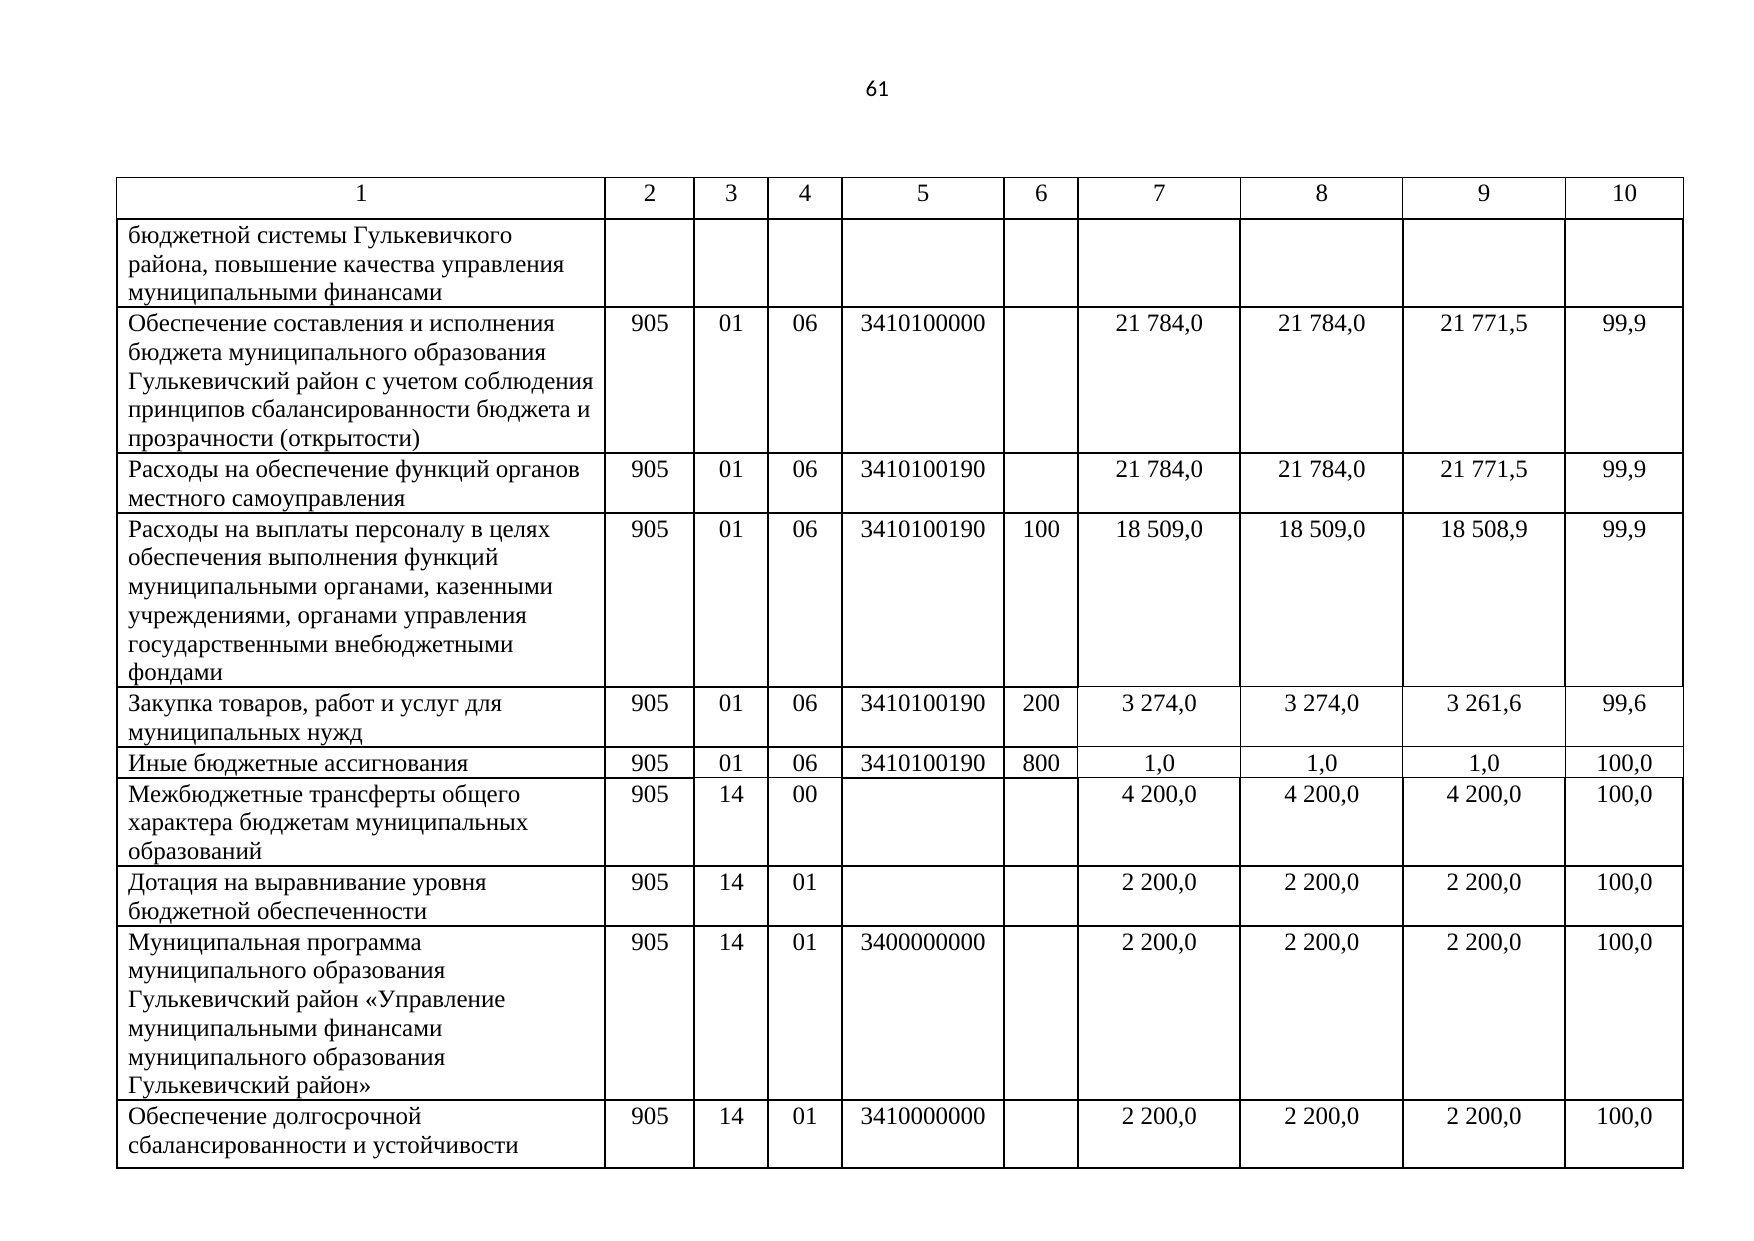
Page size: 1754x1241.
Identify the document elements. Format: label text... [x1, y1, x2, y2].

table_header 5 [843, 178, 1003, 218]
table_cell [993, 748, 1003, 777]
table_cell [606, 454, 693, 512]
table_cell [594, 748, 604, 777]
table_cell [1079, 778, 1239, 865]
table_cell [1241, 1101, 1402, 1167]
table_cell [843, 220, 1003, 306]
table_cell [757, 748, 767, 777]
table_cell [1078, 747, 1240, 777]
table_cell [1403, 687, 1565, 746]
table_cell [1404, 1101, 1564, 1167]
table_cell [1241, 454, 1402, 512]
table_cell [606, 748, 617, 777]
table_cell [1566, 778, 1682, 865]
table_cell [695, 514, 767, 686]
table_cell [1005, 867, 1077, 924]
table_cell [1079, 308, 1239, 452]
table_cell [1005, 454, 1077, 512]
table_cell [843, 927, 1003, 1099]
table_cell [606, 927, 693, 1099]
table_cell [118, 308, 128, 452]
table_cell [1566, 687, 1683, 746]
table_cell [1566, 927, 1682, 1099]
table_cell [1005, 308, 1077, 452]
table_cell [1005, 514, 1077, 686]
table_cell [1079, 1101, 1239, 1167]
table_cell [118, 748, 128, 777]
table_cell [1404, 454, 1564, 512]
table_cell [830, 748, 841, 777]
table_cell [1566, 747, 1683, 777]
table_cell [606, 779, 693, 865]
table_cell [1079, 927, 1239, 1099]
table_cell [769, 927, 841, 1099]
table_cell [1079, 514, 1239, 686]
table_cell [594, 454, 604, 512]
table_header 6 [1005, 178, 1077, 218]
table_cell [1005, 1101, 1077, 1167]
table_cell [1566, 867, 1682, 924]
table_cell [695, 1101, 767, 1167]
table_header 10 [1566, 178, 1683, 218]
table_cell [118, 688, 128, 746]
table_header 8 [1241, 178, 1402, 218]
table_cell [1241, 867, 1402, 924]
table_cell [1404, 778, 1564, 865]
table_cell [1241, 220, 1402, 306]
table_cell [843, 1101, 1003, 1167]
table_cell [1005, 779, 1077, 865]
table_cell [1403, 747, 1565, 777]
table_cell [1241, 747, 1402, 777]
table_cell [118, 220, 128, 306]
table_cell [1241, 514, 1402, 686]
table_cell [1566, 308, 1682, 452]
table_header 4 [769, 178, 841, 218]
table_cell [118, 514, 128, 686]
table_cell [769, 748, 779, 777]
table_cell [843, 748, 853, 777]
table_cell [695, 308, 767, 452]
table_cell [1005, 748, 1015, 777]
table_header 3 [695, 178, 767, 218]
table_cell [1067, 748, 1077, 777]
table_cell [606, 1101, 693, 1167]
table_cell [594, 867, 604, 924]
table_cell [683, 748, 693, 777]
table_header 2 [606, 178, 693, 218]
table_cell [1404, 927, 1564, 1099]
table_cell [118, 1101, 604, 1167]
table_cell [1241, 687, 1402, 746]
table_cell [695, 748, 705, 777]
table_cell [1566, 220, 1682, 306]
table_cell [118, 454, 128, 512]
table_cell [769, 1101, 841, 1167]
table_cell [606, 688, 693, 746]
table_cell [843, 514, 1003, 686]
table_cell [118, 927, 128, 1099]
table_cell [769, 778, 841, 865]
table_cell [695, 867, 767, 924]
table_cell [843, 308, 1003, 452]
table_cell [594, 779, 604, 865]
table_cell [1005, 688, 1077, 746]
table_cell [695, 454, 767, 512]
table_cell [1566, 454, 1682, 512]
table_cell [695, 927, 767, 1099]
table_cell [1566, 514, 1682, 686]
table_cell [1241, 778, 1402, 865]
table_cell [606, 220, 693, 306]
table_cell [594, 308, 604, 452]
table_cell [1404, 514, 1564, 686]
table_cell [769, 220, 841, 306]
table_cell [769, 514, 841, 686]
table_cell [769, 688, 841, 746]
table_header 7 [1079, 178, 1240, 218]
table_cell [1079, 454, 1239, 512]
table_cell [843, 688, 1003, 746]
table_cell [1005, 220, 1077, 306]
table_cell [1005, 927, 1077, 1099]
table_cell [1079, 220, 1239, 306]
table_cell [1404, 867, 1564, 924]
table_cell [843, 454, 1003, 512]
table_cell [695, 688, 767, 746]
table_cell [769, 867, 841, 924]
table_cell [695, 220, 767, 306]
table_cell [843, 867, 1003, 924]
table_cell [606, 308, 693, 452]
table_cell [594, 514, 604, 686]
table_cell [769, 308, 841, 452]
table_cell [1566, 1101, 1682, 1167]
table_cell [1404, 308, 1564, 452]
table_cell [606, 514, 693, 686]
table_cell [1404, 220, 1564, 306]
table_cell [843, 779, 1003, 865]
table_header 1 [117, 178, 604, 218]
table_header 9 [1403, 178, 1565, 218]
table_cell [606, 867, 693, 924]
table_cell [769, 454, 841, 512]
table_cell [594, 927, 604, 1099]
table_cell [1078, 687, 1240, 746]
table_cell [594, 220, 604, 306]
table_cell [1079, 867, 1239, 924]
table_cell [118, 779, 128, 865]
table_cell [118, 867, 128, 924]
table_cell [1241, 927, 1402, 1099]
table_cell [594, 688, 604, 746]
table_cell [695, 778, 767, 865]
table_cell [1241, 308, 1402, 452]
